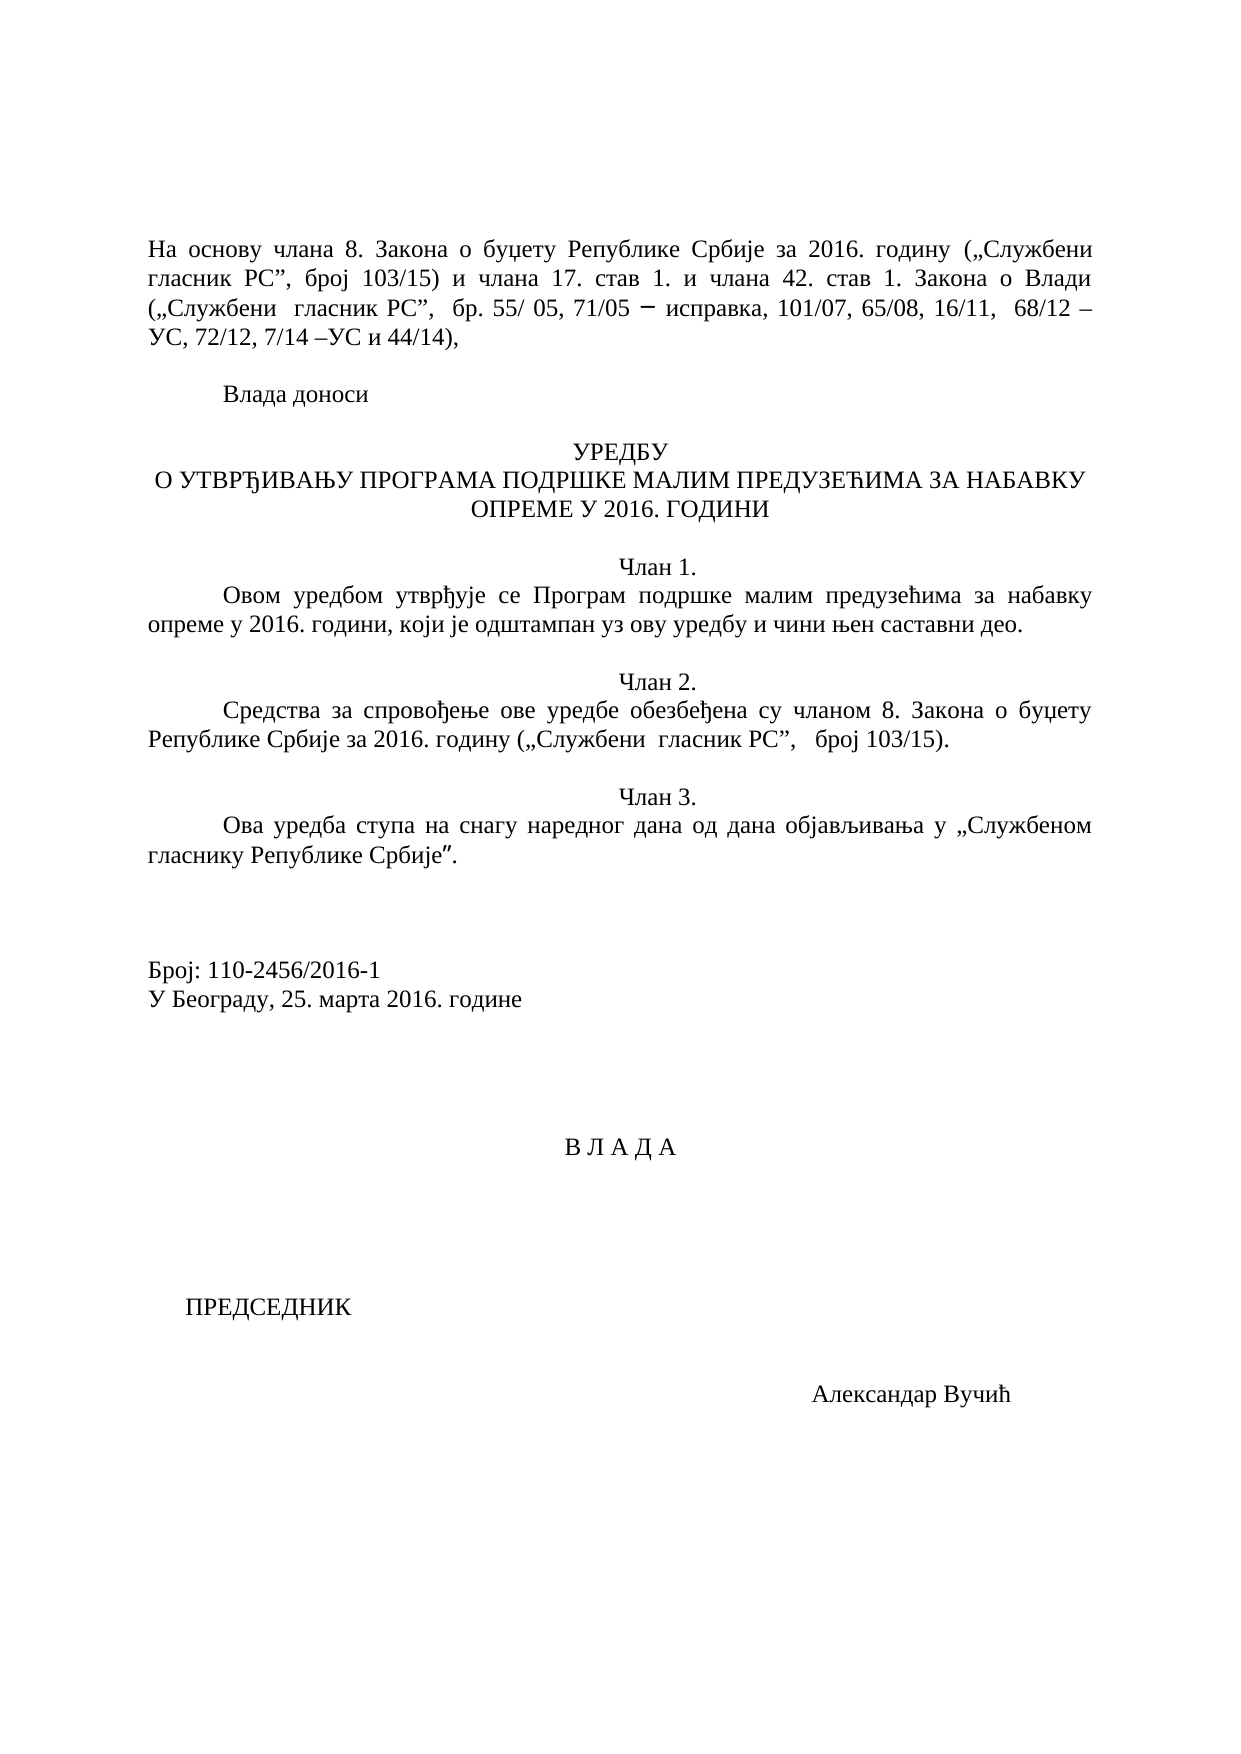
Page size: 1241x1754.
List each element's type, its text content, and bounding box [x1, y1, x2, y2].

text Члан 1. [148, 552, 1093, 580]
text ПРЕДСЕДНИК [185, 1194, 1093, 1321]
text Александар Вучић [185, 1379, 1093, 1408]
text Члан 3. [148, 782, 1093, 810]
text Број: 110-2456/2016-1 [148, 956, 1093, 984]
text Влада доноси [148, 379, 1093, 408]
text Ова уредба ступа на снагу наредног дана од дана објављивања у „Службеном гласнику Републике Србијеˮ. [148, 810, 1093, 869]
text О УТВРЂИВАЊУ ПРОГРАМА ПОДРШКЕ МАЛИМ ПРЕДУЗЕЋИМА ЗА НАБАВКУ ОПРЕМЕ У 2016. ГОДИНИ [148, 465, 1093, 523]
text Члан 2. [148, 667, 1093, 695]
text У Београду, 25. марта 2016. године [148, 984, 1093, 1013]
text УРЕДБУ [148, 437, 1093, 465]
text В Л А Д А [148, 1132, 1093, 1161]
text На основу члана 8. Закона о буџету Републике Србије за 2016. годину („Службени гласник РС”, број 103/15) и члана 17. став 1. и члана 42. став 1. Закона о Влади („Службени гласник РС”, бр. 55/ 05, 71/05 ‒ исправка, 101/07, 65/08, 16/11, 68/12 – УС, 72/12, 7/14 –УС и 44/14), [148, 176, 1093, 350]
text Овом уредбом утврђује се Програм подршке малим предузећима за набавку опреме у 2016. години, који је одштампан уз ову уредбу и чини њен саставни део. [148, 580, 1093, 638]
text Средства за спровођење ове уредбе обезбеђена су чланом 8. Закона о буџету Републике Србије за 2016. годину („Службени гласник РС”, број 103/15). [148, 695, 1093, 753]
